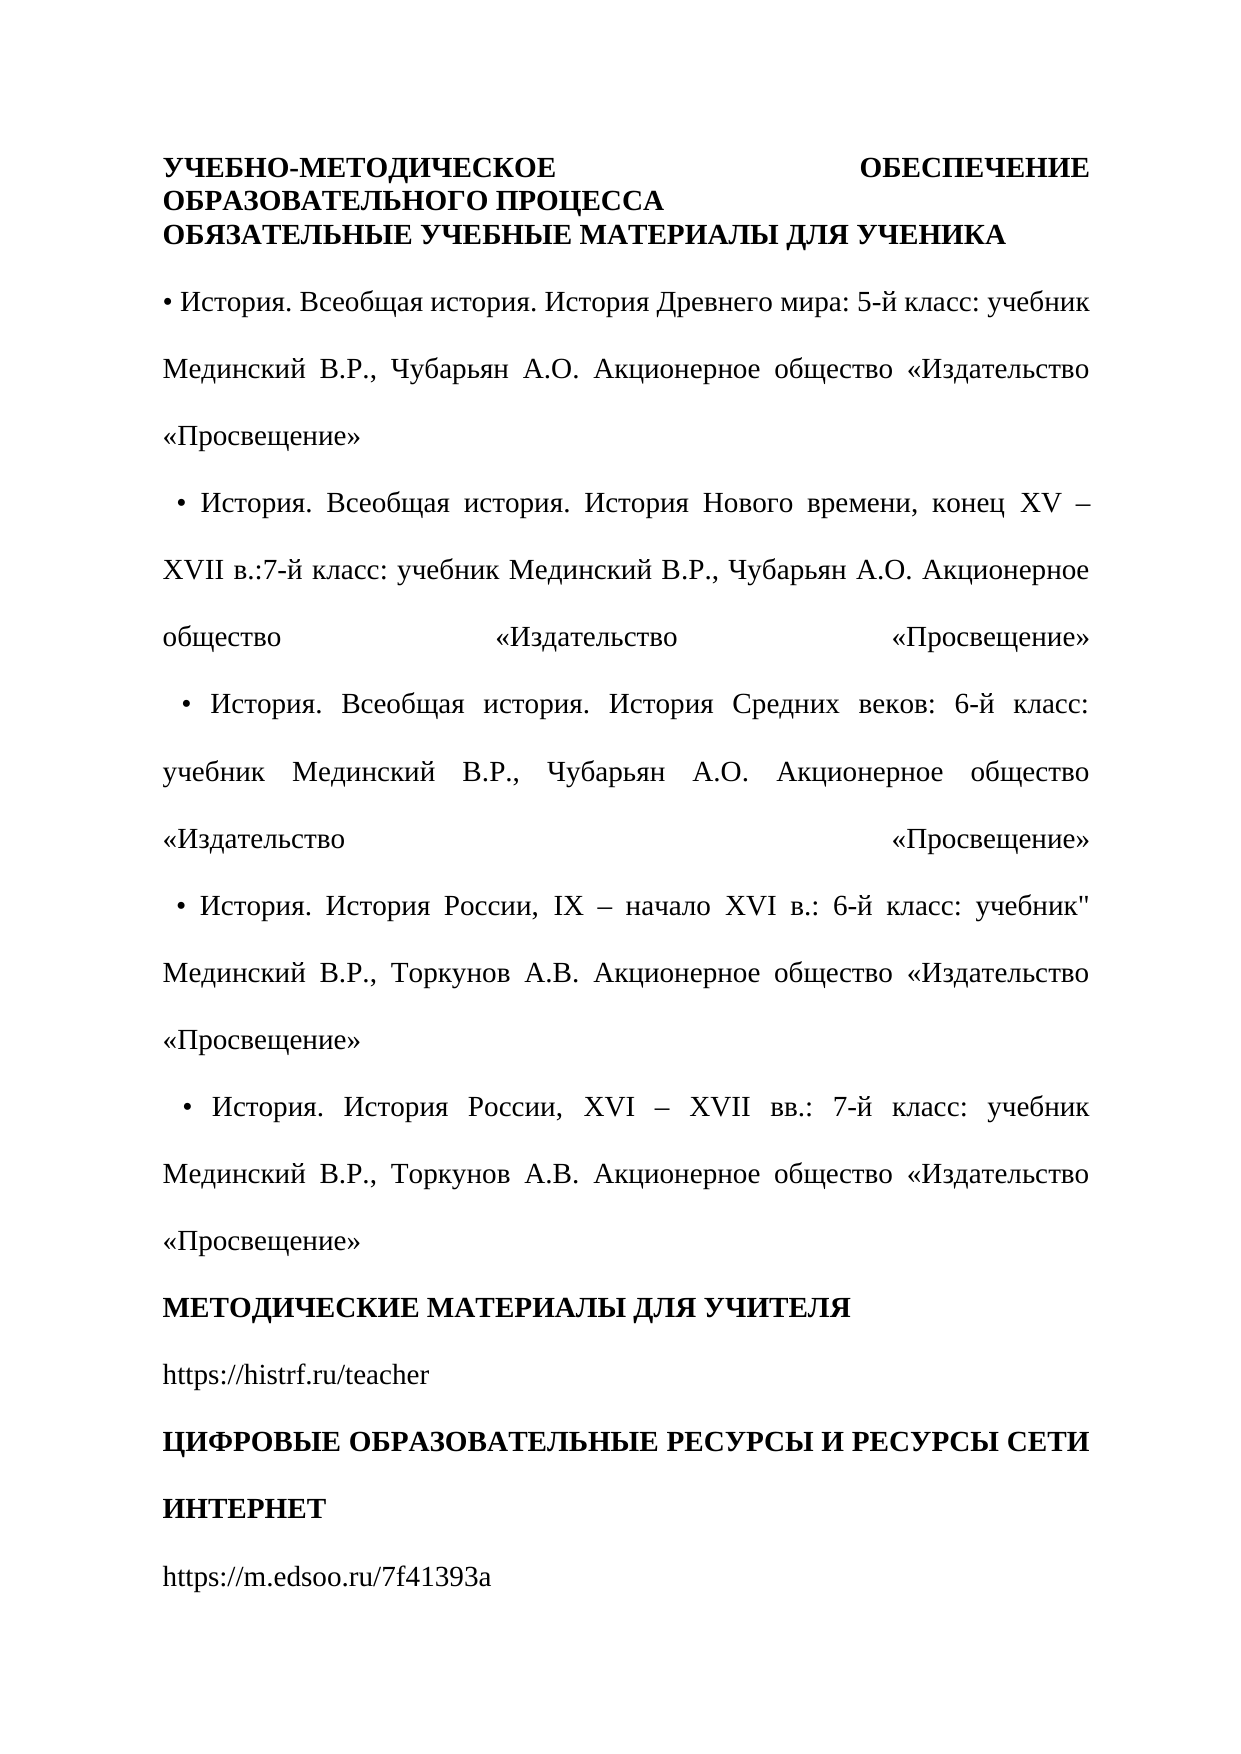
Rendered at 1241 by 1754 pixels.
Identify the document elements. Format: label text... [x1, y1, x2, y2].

text ЦИФРОВЫЕ ОБРАЗОВАТЕЛЬНЫЕ РЕСУРСЫ И РЕСУРСЫ СЕТИ ИНТЕРНЕТ [162, 1424, 1090, 1525]
text УЧЕБНО-МЕТОДИЧЕСКОЕ ОБЕСПЕЧЕНИЕ ОБРАЗОВАТЕЛЬНОГО ПРОЦЕССА [162, 150, 1090, 217]
text • История. Всеобщая история. История Древнего мира: 5-й класс: учебник Мединский В.Р., Чубарьян А.О. Акционерное общество «Издательство «Просвещение» • История. Всеобщая история. История Нового времени, конец XV – XVII в.:7-й класс: учебник Мединский В.Р., Чубарьян А.О. Акционерное общество «Издательство «Просвещение» • История. Всеобщая история. История Средних веков: 6-й класс: учебник Мединский В.Р., Чубарьян А.О. Акционерное общество «Издательство «Просвещение» • История. История России, IX – начало XVI в.: 6-й класс: учебник" Мединский В.Р., Торкунов А.В. Акционерное общество «Издательство «Просвещение» • История. История России, XVI – XVII вв.: 7-й класс: учебник Мединский В.Р., Торкунов А.В. Акционерное общество «Издательство «Просвещение» [162, 284, 1090, 1257]
text ОБЯЗАТЕЛЬНЫЕ УЧЕБНЫЕ МАТЕРИАЛЫ ДЛЯ УЧЕНИКА [162, 217, 1090, 251]
text МЕТОДИЧЕСКИЕ МАТЕРИАЛЫ ДЛЯ УЧИТЕЛЯ [162, 1290, 1090, 1324]
text https://m.edsoo.ru/7f41393a [162, 1559, 1090, 1592]
text https://histrf.ru/teacher [162, 1357, 1090, 1391]
